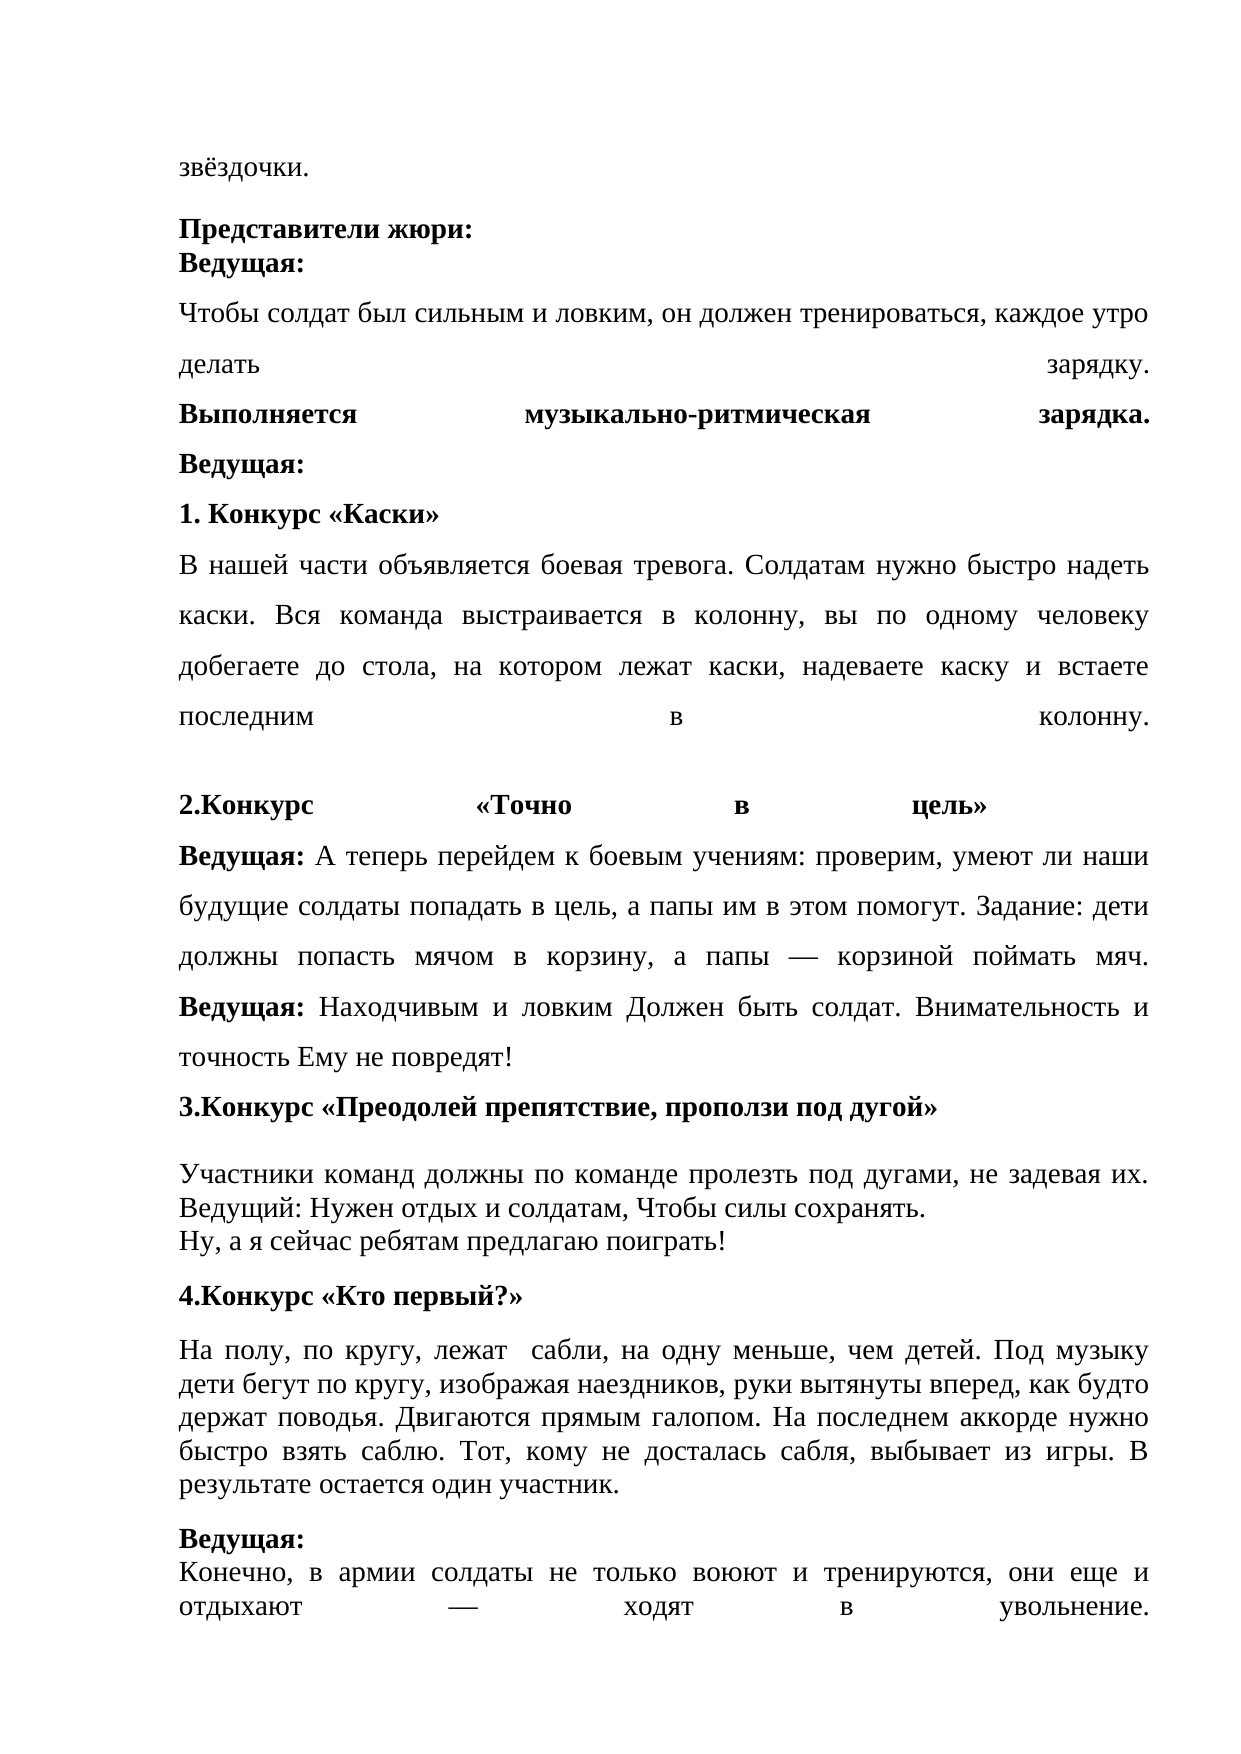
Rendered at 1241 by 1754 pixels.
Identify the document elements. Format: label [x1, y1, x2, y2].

table_header [177, 118, 1152, 1623]
